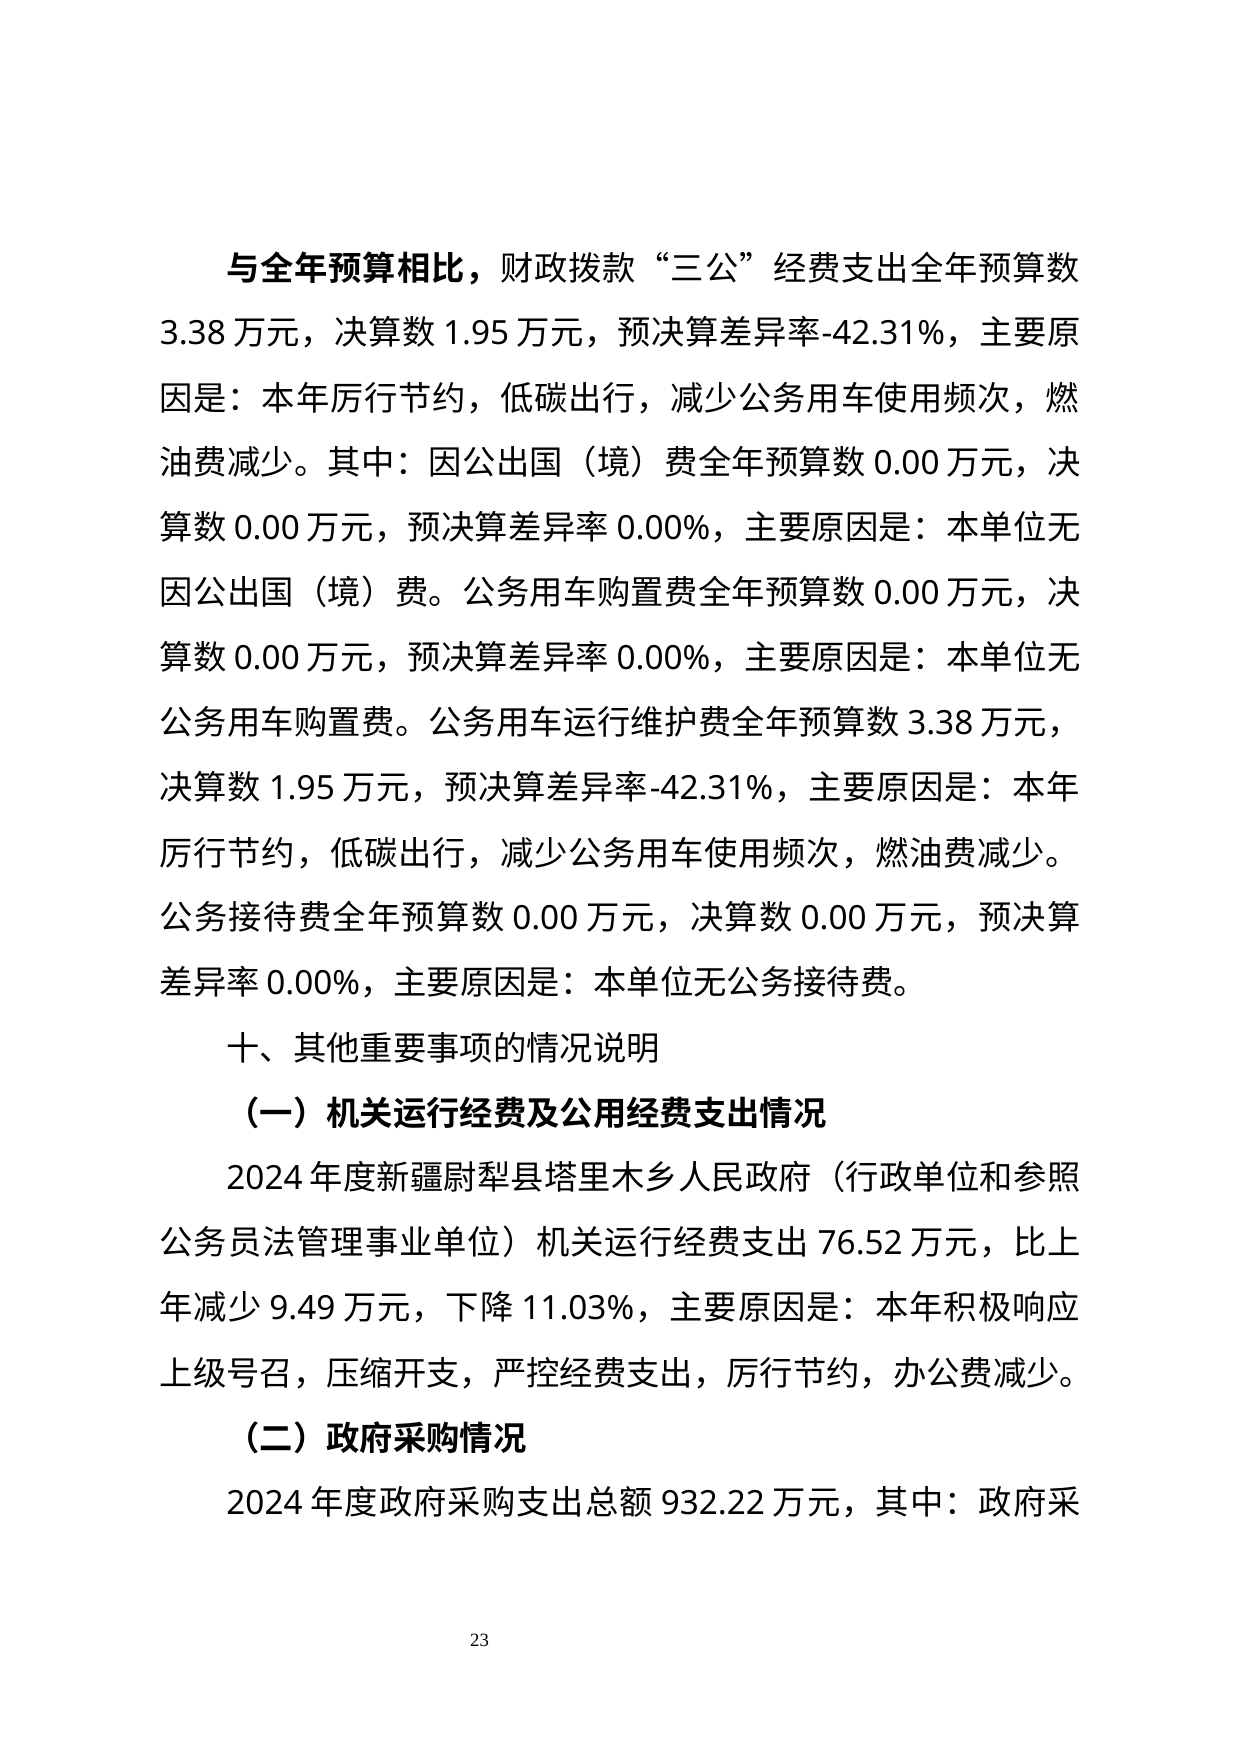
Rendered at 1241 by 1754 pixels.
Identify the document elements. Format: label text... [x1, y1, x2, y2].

text （一）机关运行经费及公用经费支出情况 [159, 1078, 1081, 1143]
text 十、其他重要事项的情况说明 [159, 1013, 1081, 1078]
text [159, 1468, 1081, 1533]
text 2024年度新疆尉犁县塔里木乡人民政府（行政单位和参照公务员法管理事业单位）机关运行经费支出76.52万元，比上年减少9.49万元，下降11.03%，主要原因是：本年积极响应上级号召，压缩开支，严控经费支出，厉行节约，办公费减少。 [159, 1143, 1081, 1403]
text 与全年预算相比，财政拨款“三公”经费支出全年预算数3.38万元，决算数1.95万元，预决算差异率-42.31%，主要原因是：本年厉行节约，低碳出行，减少公务用车使用频次，燃油费减少。其中：因公出国（境）费全年预算数0.00万元，决算数0.00万元，预决算差异率0.00%，主要原因是：本单位无因公出国（境）费。公务用车购置费全年预算数0.00万元，决算数0.00万元，预决算差异率0.00%，主要原因是：本单位无公务用车购置费。公务用车运行维护费全年预算数3.38万元，决算数1.95万元，预决算差异率-42.31%，主要原因是：本年厉行节约，低碳出行，减少公务用车使用频次，燃油费减少。公务接待费全年预算数0.00万元，决算数0.00万元，预决算差异率0.00%，主要原因是：本单位无公务接待费。 [159, 233, 1081, 1013]
text （二）政府采购情况 [159, 1403, 1081, 1468]
